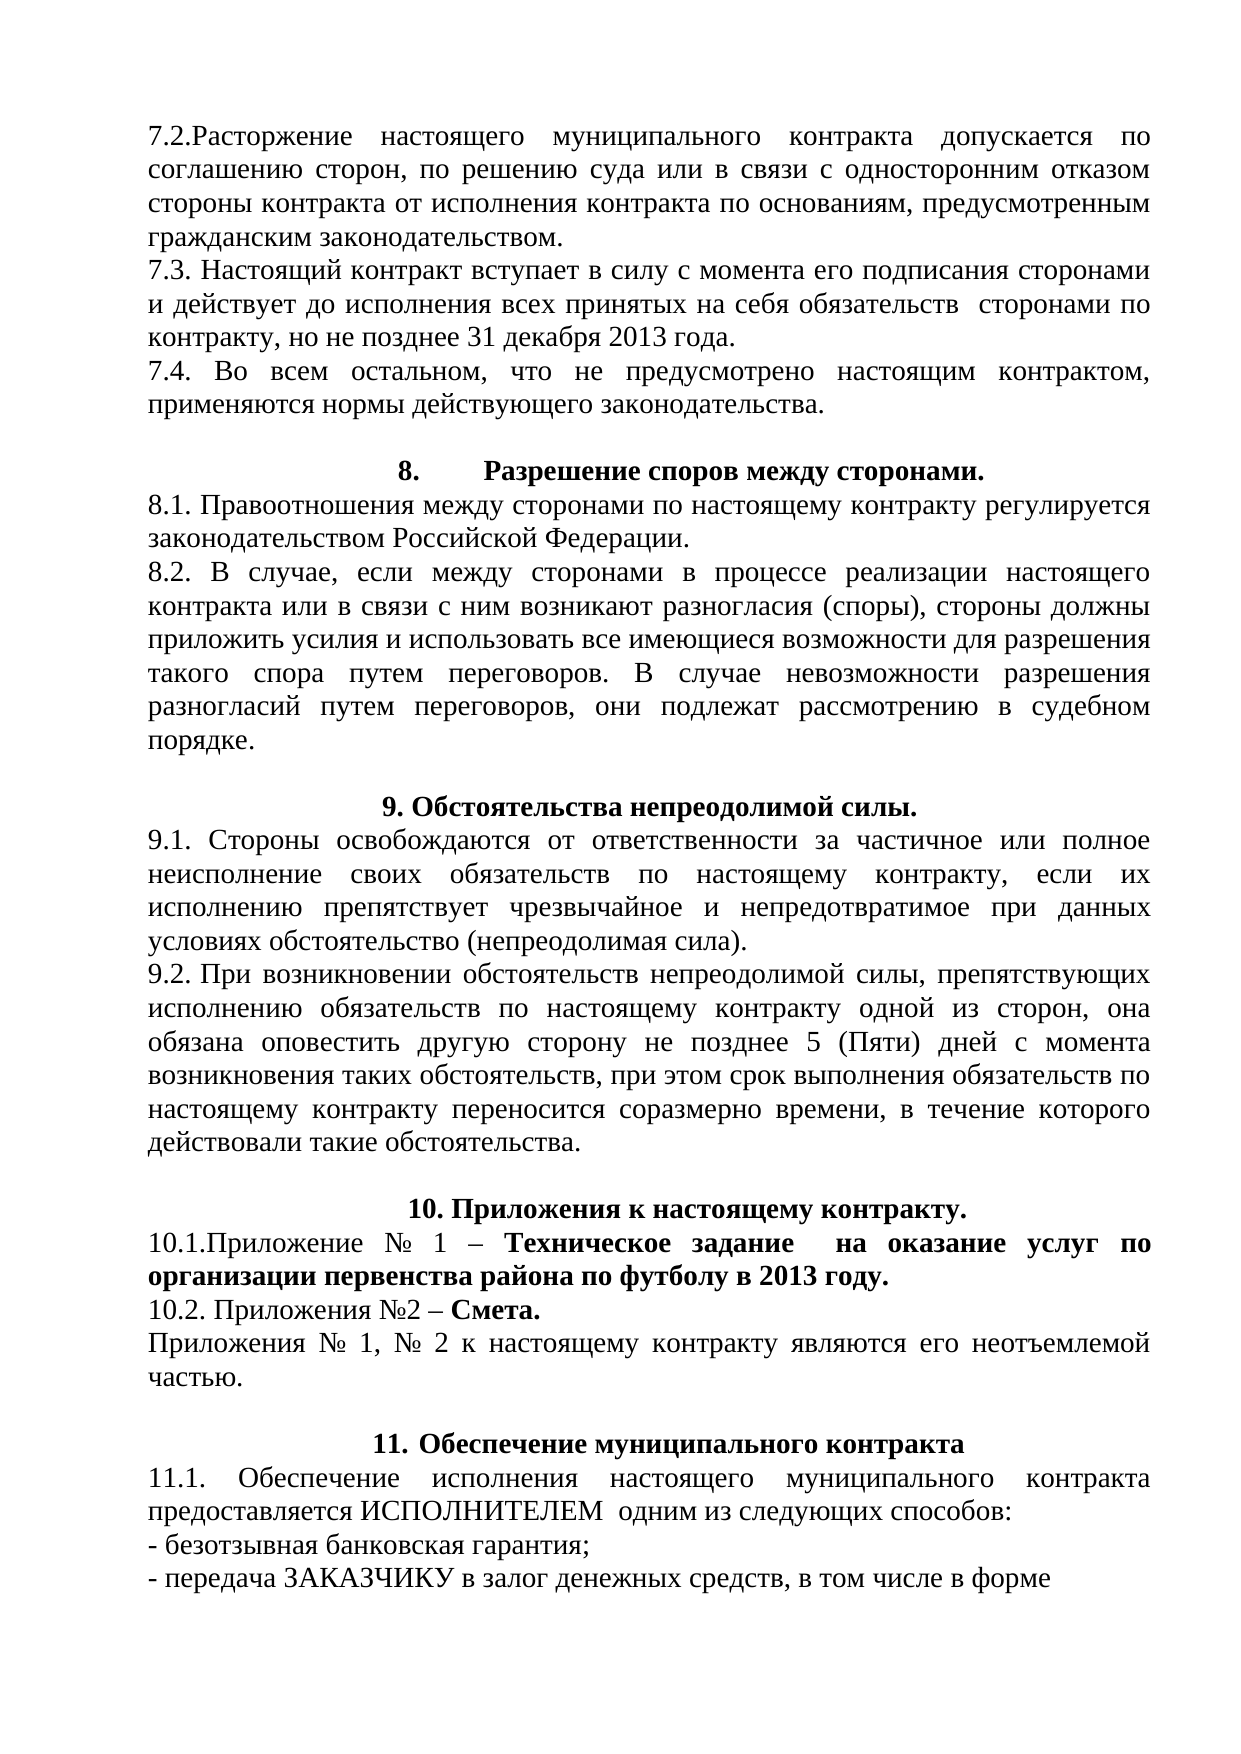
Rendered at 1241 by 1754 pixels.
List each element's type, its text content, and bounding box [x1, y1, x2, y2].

list 9.1. Стороны освобождаются от ответственности за частичное или полное неисполнение своих обязательств по настоящему контракту, если их исполнению препятствует чрезвычайное и непредотвратимое при данных условиях обстоятельство (непреодолимая сила). [148, 822, 1152, 957]
text 7.4. Во всем остальном, что не предусмотрено настоящим контрактом, применяются нормы действующего законодательства. [148, 353, 1152, 420]
text 9.2. При возникновении обстоятельств непреодолимой силы, препятствующих исполнению обязательств по настоящему контракту одной из сторон, она обязана оповестить другую сторону не позднее 5 (Пяти) дней с момента возникновения таких обстоятельств, при этом срок выполнения обязательств по настоящему контракту переносится соразмерно времени, в течение которого действовали такие обстоятельства. [148, 957, 1152, 1158]
text 8.1. Правоотношения между сторонами по настоящему контракту регулируется законодательством Российской Федерации. [148, 487, 1152, 554]
text 10.2. Приложения №2 – Смета. [148, 1292, 1152, 1326]
list Разрешение споров между сторонами. [148, 453, 1152, 487]
text 7.3. Настоящий контракт вступает в силу с момента его подписания сторонами и действует до исполнения всех принятых на себя обязательств сторонами по контракту, но не позднее 31 декабря 2013 года. [148, 252, 1152, 353]
text 11.1. Обеспечение исполнения настоящего муниципального контракта предоставляется ИСПОЛНИТЕЛЕМ одним из следующих способов: [148, 1460, 1152, 1527]
text 8.2. В случае, если между сторонами в процессе реализации настоящего контракта или в связи с ним возникают разногласия (споры), стороны должны приложить усилия и использовать все имеющиеся возможности для разрешения такого спора путем переговоров. В случае невозможности разрешения разногласий путем переговоров, они подлежат рассмотрению в судебном порядке. [148, 554, 1152, 755]
list 10. Приложения к настоящему контракту. [223, 1191, 1152, 1225]
text Приложения № 1, № 2 к настоящему контракту являются его неотъемлемой частью. [148, 1326, 1152, 1393]
text 10.1.Приложение № 1 – Техническое задание на оказание услуг по организации первенства района по футболу в 2013 году. [148, 1225, 1152, 1292]
text - безотзывная банковская гарантия; [148, 1527, 1152, 1560]
list 9. Обстоятельства непреодолимой силы. [148, 789, 1152, 822]
text - передача ЗАКАЗЧИКУ в залог денежных средств, в том числе в форме [148, 1560, 1152, 1594]
list Обеспечение муниципального контракта [185, 1426, 1152, 1460]
text 7.2.Расторжение настоящего муниципального контракта допускается по соглашению сторон, по решению суда или в связи с односторонним отказом стороны контракта от исполнения контракта по основаниям, предусмотренным гражданским законодательством. [148, 118, 1152, 252]
